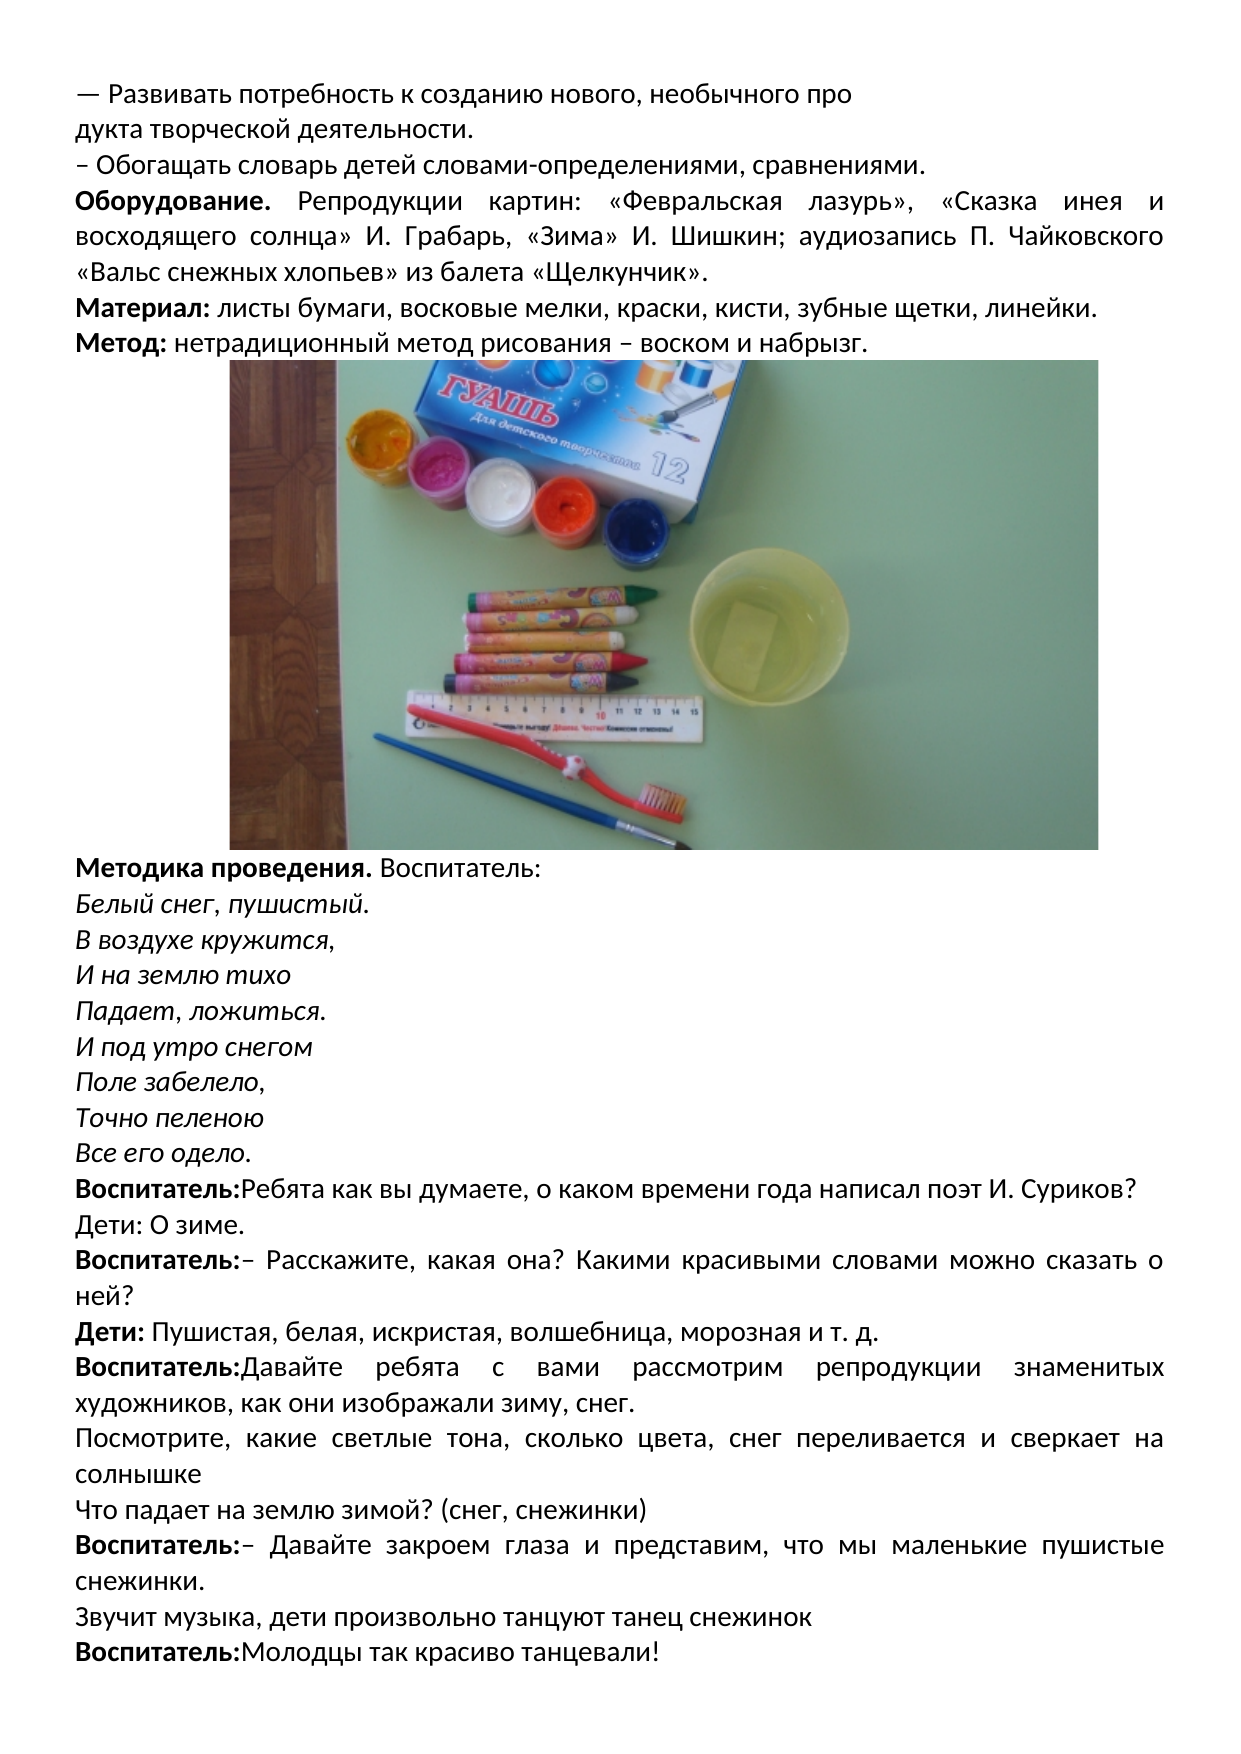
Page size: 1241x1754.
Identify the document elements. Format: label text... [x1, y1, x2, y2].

text Звучит музыка, дети произвольно танцуют танец снежинок [75, 1598, 1165, 1633]
text Воспитатель:Ребята как вы думаете, о каком времени года написал поэт И. Суриков? [75, 1170, 1165, 1206]
text Методика проведения. Воспитатель: [75, 849, 1165, 885]
text Воспитатель:Молодцы так красиво танцевали! [75, 1633, 1165, 1669]
text Воспитатель:Давайте ребята с вами рассмотрим репродукции знаменитых художников, как они изображали зиму, снег. [75, 1348, 1165, 1419]
text Поле забелело, [75, 1063, 1165, 1099]
text Дети: О зиме. [75, 1206, 1165, 1241]
text — Развивать потребность к созданию нового, необычного про [75, 75, 1165, 111]
text дукта творческой деятельности. [75, 111, 1165, 146]
text Что падает на землю зимой? (cнег, снежинки) [75, 1491, 1165, 1526]
text Белый снег, пушистый. [75, 885, 1165, 921]
text Оборудование. Репродукции картин: «Февральская лазурь», «Сказка инея и восходящего солнца» И. Грабарь, «Зима» И. Шишкин; аудиозапись П. Чайковского «Вальс снежных хлопьев» из балета «Щелкунчик». [75, 182, 1165, 289]
text Воспитатель:– Расскажите, какая она? Какими красивыми словами можно сказать о ней? [75, 1241, 1165, 1313]
text Метод: нетрадиционный метод рисования – воском и набрызг. [75, 324, 1165, 360]
text Посмотрите, какие светлые тона, сколько цвета, снег переливается и сверкает на солнышке [75, 1419, 1165, 1491]
text И под утро снегом [75, 1028, 1165, 1063]
text – Обогащать словарь детей словами-определениями, сравнениями. [75, 146, 1165, 182]
text Воспитатель:– Давайте закроем глаза и представим, что мы маленькие пушистые снежинки. [75, 1526, 1165, 1598]
text В воздухе кружится, [75, 921, 1165, 956]
text Все его одело. [75, 1134, 1165, 1170]
text И на землю тихо [75, 956, 1165, 992]
text Точно пеленою [75, 1099, 1165, 1134]
text Дети: Пушистая, белая, искристая, волшебница, морозная и т. д. [75, 1313, 1165, 1348]
picture [229, 360, 1099, 850]
text Материал: листы бумаги, восковые мелки, краски, кисти, зубные щетки, линейки. [75, 289, 1165, 324]
text Падает, ложиться. [75, 992, 1165, 1028]
